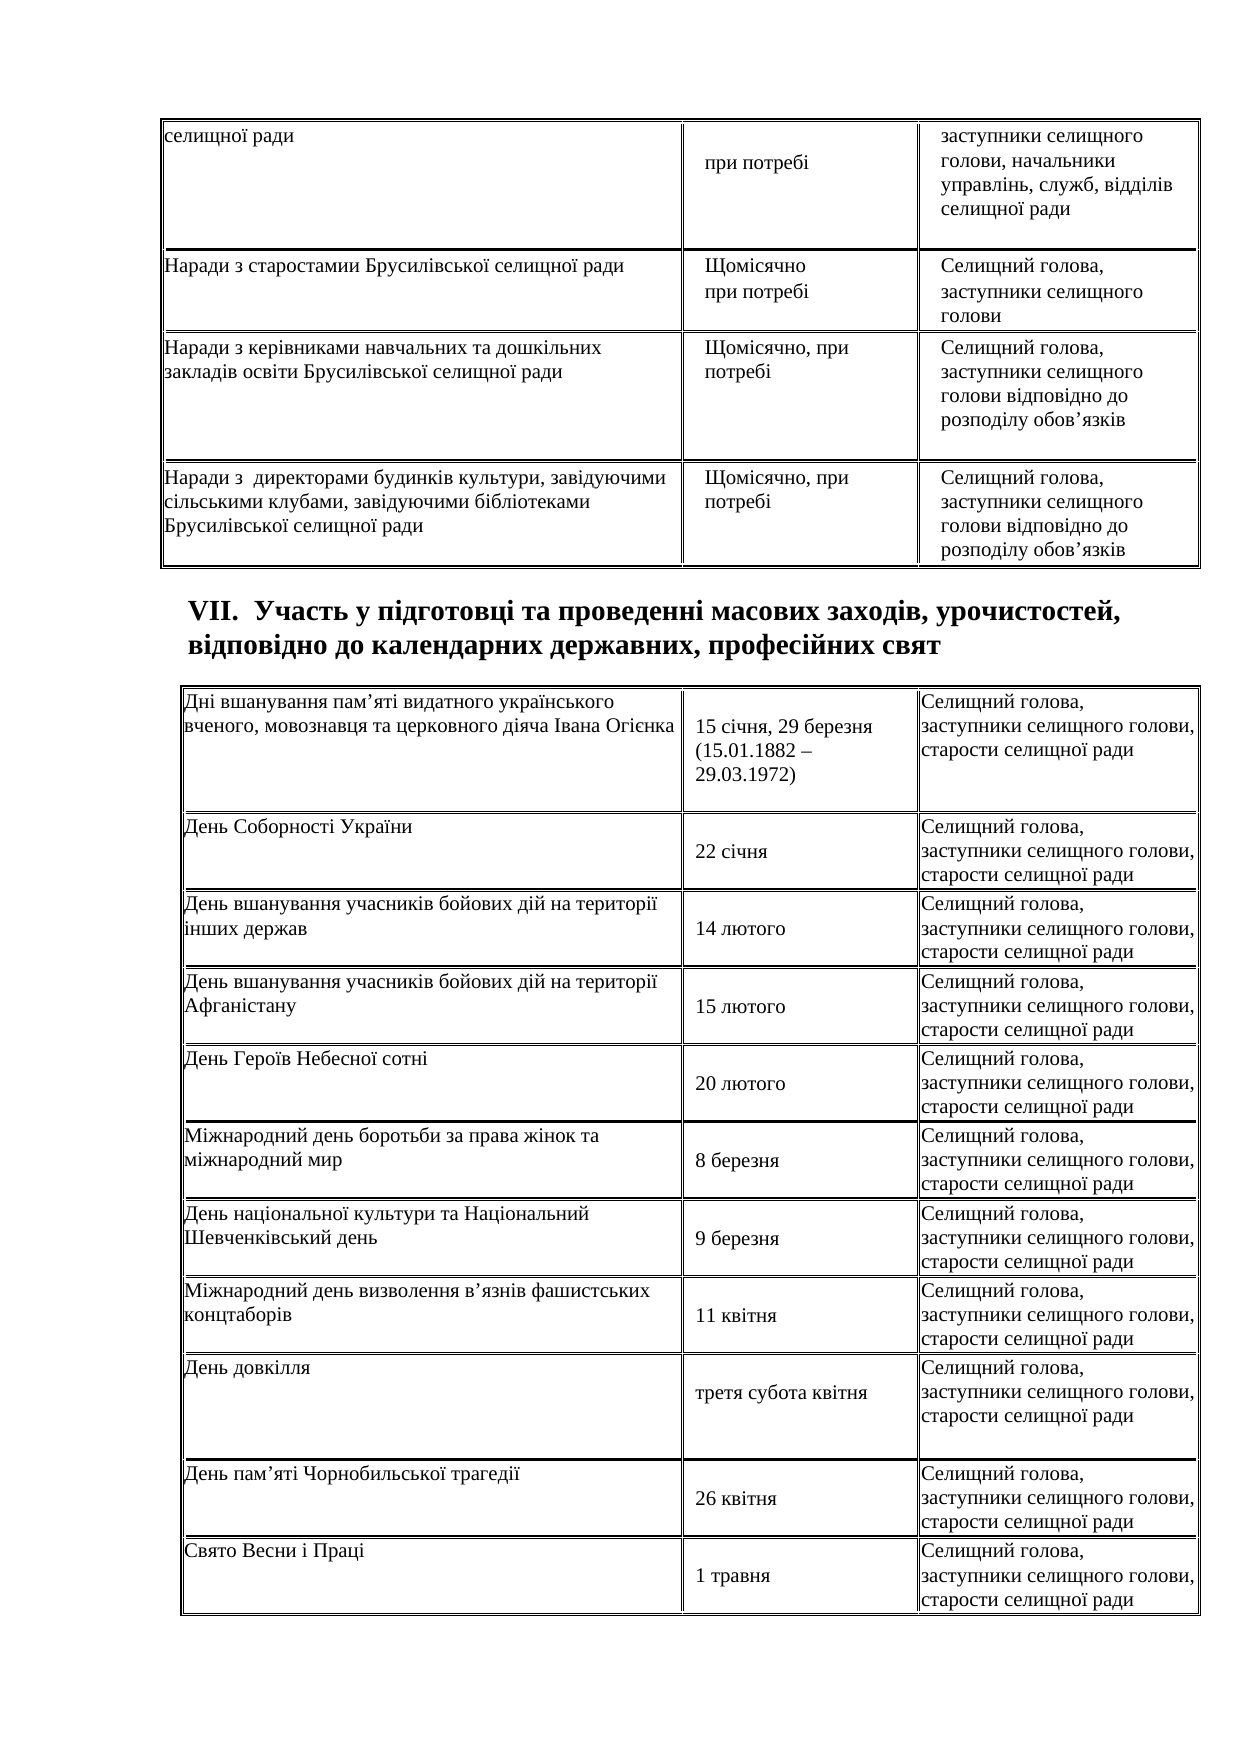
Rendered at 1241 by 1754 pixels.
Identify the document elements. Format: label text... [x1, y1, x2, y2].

table_cell Наради з директорами будинків культури, завідуючими сільськими клубами, завідуючими бібліотеками Брусилівської селищної ради [164, 459, 682, 565]
table_cell Селищний голова, заступники селищного голови, старости селищної ради [920, 965, 1198, 1043]
table_cell 14 лютого [684, 892, 917, 965]
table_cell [164, 122, 682, 248]
table_header Селищний голова, заступники селищного голови, старости селищної ради [919, 689, 1198, 811]
table_cell День пам’яті Чорнобильської трагедії [182, 1458, 681, 1535]
table_cell 1 травня [683, 1539, 918, 1612]
table_cell Селищний голова, заступники селищного голови, старости селищної ради [920, 1120, 1198, 1197]
table_cell 9 березня [684, 1201, 917, 1274]
table_cell Щомісячно, при потребі [683, 463, 918, 565]
table_cell 8 березня [684, 1123, 917, 1197]
table_cell третя субота квітня [684, 1355, 917, 1458]
table_header Дні вшанування пам’яті видатного українського вченого, мовознавця та церковного діяча Івана Огієнка [184, 689, 682, 811]
table_cell День Героїв Небесної сотні [182, 1043, 682, 1120]
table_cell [919, 122, 1198, 248]
table_cell Свято Весни і Праці [184, 1535, 682, 1612]
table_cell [683, 122, 918, 248]
table_cell Селищний голова, заступники селищного голови, старости селищної ради [920, 1275, 1198, 1352]
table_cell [920, 1458, 1199, 1535]
table_cell Міжнародний день боротьби за права жінок та міжнародний мир [184, 1120, 681, 1197]
table_cell 22 січня [684, 814, 917, 888]
table_cell Селищний голова, заступники селищного голови, старости селищної ради [919, 811, 1199, 888]
table_cell 11 квітня [684, 1278, 917, 1352]
table_cell День Соборності України [182, 811, 682, 888]
table_cell 15 лютого [684, 969, 917, 1043]
table_cell 20 лютого [684, 1046, 917, 1120]
table_cell Селищний голова, заступники селищного голови відповідно до розподілу обов’язків [920, 330, 1198, 459]
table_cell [919, 1535, 1198, 1612]
table_cell Міжнародний день визволення в’язнів фашистських концтаборів [184, 1275, 681, 1352]
table_cell Селищний голова, заступники селищного голови відповідно до розподілу обов’язків [919, 459, 1198, 565]
table_cell Селищний голова, заступники селищного голови, старости селищної ради [920, 1197, 1198, 1274]
text VII. Участь у підготовці та проведенні масових заходів, урочистостей, відповідно до календарних державних, професійних свят [188, 593, 1171, 660]
table_cell Селищний голова, заступники селищного голови, старости селищної ради [919, 1352, 1199, 1458]
table_cell День вшанування учасників бойових дій на території інших держав [184, 888, 681, 965]
table_cell Щомісячно при потребі [684, 251, 917, 329]
table_header 15 січня, 29 березня (15.01.1882 – 29.03.1972) [683, 689, 918, 811]
table_cell Селищний голова, заступники селищного голови [920, 248, 1199, 329]
table_cell День національної культури та Національний Шевченківський день [184, 1197, 681, 1274]
table_cell Селищний голова, заступники селищного голови, старости селищної ради [920, 888, 1198, 965]
table_cell День довкілля [182, 1352, 682, 1458]
table_cell День вшанування учасників бойових дій на території Афганістану [184, 965, 681, 1043]
table_cell Селищний голова, заступники селищного голови, старости селищної ради [919, 1043, 1199, 1120]
table_cell Наради з старостамии Брусилівської селищної ради [162, 248, 681, 329]
table_cell 26 квітня [684, 1461, 917, 1535]
table_cell Наради з керівниками навчальних та дошкільних закладів освіти Брусилівської селищної ради [164, 330, 681, 459]
table_cell Щомісячно, при потребі [684, 333, 917, 459]
